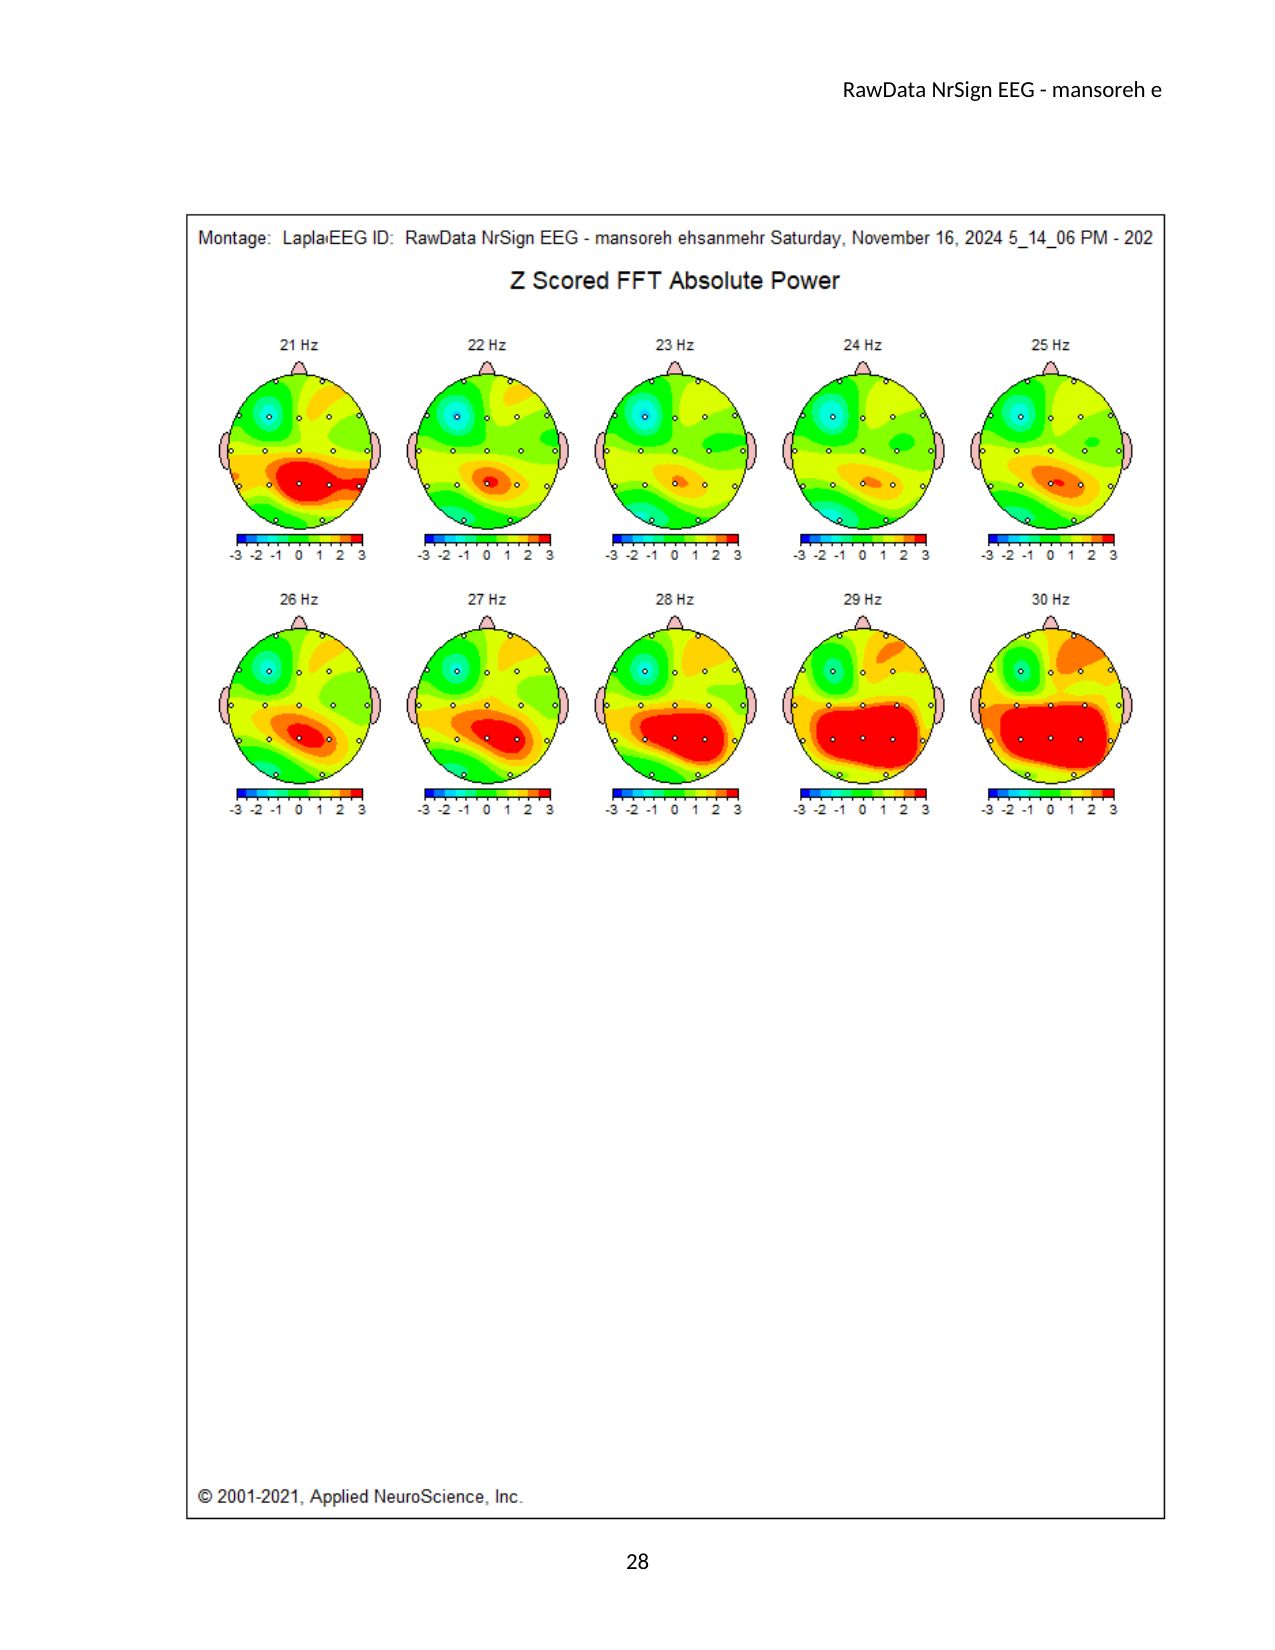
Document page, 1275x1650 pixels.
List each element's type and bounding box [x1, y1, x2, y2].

picture [121, 150, 1232, 1586]
